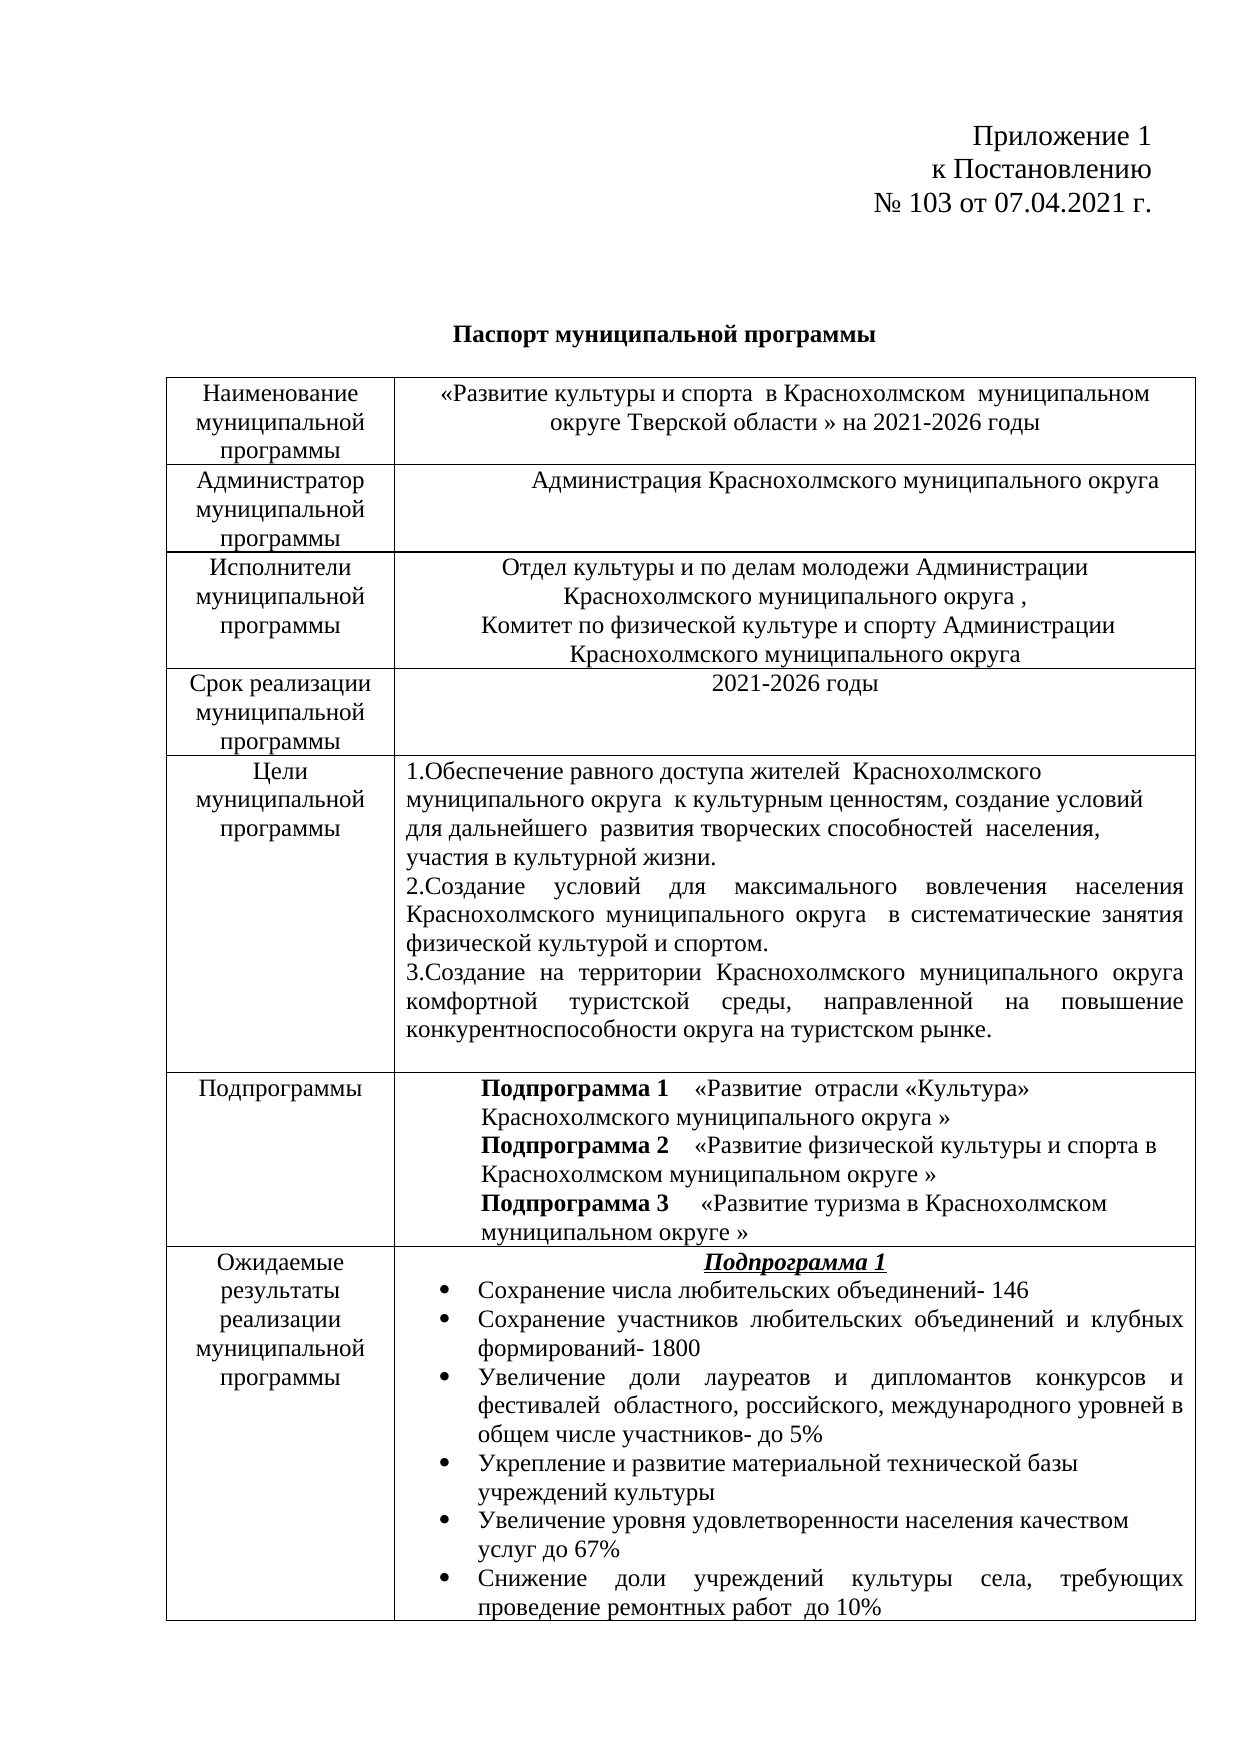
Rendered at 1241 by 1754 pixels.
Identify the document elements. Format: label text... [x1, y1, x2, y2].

table_cell 2021-2026 годы [395, 669, 1195, 755]
text Приложение 1 [177, 118, 1152, 152]
table_header Наименование муниципальной программы [167, 378, 394, 464]
table_cell Администрация Краснохолмского муниципального округа [395, 465, 1195, 551]
table_cell Исполнители муниципальной программы [167, 553, 394, 667]
table_cell Отдел культуры и по делам молодежи Администрации Краснохолмского муниципального округа , Комитет по физической культуре и спорту Администрации Краснохолмского муниципального округа [395, 553, 1195, 667]
table_header «Развитие культуры и спорта в Краснохолмском муниципальном округе Тверской области » на 2021-2026 годы [395, 378, 1195, 464]
table_cell Срок реализации муниципальной программы [167, 669, 394, 755]
table_cell Администратор муниципальной программы [167, 465, 394, 551]
table_cell Подпрограммы [167, 1073, 394, 1246]
table_cell 1.Обеспечение равного доступа жителей Краснохолмского муниципального округа к культурным ценностям, создание условий для дальнейшего развития творческих способностей населения, участия в культурной жизни. 2.Создание условий для максимального вовлечения населения Краснохолмского муниципального округа в систематические занятия физической культурой и спортом. 3.Создание на территории Краснохолмского муниципального округа комфортной туристской среды, направленной на повышение конкурентноспособности округа на туристском рынке. [395, 756, 1195, 1072]
text к Постановлению [177, 152, 1152, 185]
text Паспорт муниципальной программы [177, 319, 1152, 348]
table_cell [167, 1247, 394, 1620]
table_cell Цели муниципальной программы [167, 756, 394, 1072]
text № 103 от 07.04.2021 г. [177, 185, 1152, 219]
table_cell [395, 1247, 1195, 1620]
table_cell Подпрограмма 1 «Развитие отрасли «Культура» Краснохолмского муниципального округа » Подпрограмма 2 «Развитие физической культуры и спорта в Краснохолмском муниципальном округе » Подпрограмма 3 «Развитие туризма в Краснохолмском муниципальном округе » [395, 1073, 1195, 1246]
